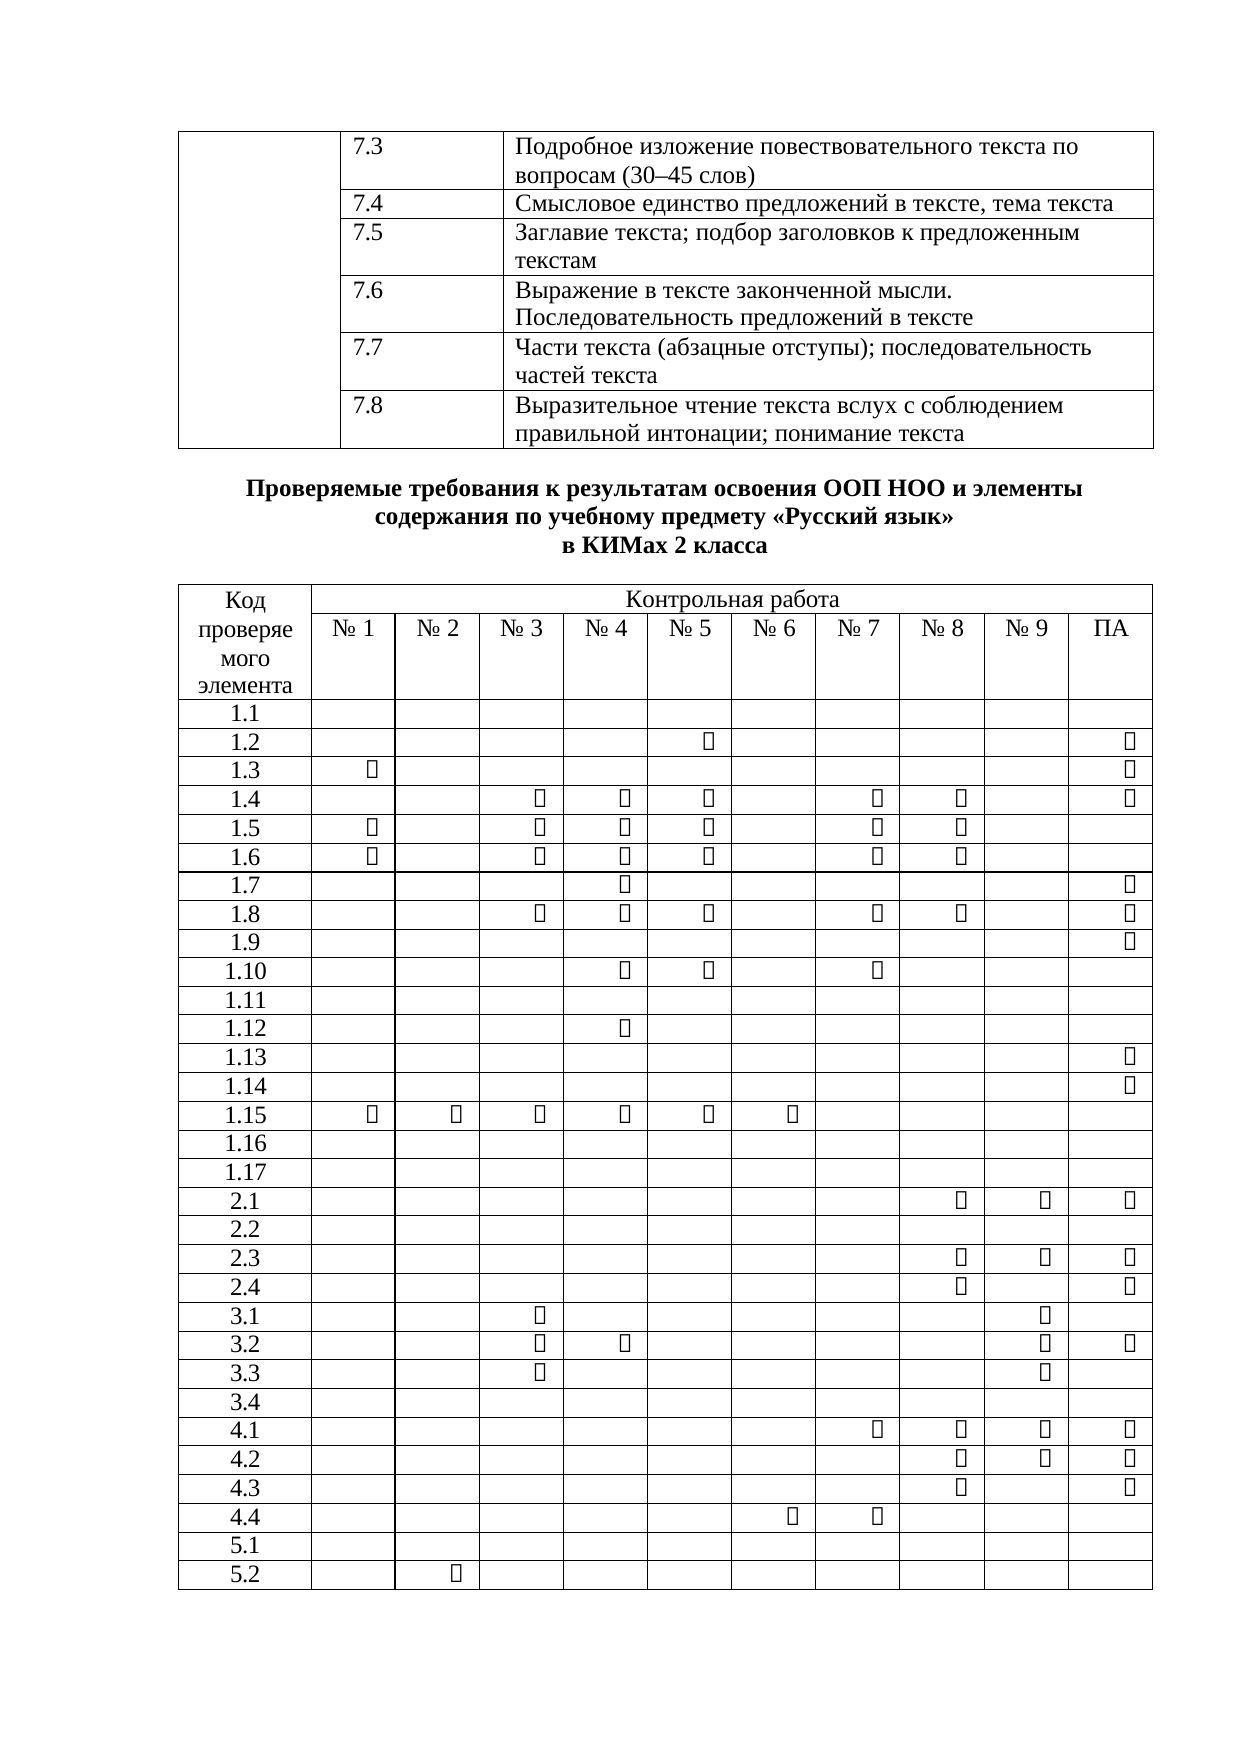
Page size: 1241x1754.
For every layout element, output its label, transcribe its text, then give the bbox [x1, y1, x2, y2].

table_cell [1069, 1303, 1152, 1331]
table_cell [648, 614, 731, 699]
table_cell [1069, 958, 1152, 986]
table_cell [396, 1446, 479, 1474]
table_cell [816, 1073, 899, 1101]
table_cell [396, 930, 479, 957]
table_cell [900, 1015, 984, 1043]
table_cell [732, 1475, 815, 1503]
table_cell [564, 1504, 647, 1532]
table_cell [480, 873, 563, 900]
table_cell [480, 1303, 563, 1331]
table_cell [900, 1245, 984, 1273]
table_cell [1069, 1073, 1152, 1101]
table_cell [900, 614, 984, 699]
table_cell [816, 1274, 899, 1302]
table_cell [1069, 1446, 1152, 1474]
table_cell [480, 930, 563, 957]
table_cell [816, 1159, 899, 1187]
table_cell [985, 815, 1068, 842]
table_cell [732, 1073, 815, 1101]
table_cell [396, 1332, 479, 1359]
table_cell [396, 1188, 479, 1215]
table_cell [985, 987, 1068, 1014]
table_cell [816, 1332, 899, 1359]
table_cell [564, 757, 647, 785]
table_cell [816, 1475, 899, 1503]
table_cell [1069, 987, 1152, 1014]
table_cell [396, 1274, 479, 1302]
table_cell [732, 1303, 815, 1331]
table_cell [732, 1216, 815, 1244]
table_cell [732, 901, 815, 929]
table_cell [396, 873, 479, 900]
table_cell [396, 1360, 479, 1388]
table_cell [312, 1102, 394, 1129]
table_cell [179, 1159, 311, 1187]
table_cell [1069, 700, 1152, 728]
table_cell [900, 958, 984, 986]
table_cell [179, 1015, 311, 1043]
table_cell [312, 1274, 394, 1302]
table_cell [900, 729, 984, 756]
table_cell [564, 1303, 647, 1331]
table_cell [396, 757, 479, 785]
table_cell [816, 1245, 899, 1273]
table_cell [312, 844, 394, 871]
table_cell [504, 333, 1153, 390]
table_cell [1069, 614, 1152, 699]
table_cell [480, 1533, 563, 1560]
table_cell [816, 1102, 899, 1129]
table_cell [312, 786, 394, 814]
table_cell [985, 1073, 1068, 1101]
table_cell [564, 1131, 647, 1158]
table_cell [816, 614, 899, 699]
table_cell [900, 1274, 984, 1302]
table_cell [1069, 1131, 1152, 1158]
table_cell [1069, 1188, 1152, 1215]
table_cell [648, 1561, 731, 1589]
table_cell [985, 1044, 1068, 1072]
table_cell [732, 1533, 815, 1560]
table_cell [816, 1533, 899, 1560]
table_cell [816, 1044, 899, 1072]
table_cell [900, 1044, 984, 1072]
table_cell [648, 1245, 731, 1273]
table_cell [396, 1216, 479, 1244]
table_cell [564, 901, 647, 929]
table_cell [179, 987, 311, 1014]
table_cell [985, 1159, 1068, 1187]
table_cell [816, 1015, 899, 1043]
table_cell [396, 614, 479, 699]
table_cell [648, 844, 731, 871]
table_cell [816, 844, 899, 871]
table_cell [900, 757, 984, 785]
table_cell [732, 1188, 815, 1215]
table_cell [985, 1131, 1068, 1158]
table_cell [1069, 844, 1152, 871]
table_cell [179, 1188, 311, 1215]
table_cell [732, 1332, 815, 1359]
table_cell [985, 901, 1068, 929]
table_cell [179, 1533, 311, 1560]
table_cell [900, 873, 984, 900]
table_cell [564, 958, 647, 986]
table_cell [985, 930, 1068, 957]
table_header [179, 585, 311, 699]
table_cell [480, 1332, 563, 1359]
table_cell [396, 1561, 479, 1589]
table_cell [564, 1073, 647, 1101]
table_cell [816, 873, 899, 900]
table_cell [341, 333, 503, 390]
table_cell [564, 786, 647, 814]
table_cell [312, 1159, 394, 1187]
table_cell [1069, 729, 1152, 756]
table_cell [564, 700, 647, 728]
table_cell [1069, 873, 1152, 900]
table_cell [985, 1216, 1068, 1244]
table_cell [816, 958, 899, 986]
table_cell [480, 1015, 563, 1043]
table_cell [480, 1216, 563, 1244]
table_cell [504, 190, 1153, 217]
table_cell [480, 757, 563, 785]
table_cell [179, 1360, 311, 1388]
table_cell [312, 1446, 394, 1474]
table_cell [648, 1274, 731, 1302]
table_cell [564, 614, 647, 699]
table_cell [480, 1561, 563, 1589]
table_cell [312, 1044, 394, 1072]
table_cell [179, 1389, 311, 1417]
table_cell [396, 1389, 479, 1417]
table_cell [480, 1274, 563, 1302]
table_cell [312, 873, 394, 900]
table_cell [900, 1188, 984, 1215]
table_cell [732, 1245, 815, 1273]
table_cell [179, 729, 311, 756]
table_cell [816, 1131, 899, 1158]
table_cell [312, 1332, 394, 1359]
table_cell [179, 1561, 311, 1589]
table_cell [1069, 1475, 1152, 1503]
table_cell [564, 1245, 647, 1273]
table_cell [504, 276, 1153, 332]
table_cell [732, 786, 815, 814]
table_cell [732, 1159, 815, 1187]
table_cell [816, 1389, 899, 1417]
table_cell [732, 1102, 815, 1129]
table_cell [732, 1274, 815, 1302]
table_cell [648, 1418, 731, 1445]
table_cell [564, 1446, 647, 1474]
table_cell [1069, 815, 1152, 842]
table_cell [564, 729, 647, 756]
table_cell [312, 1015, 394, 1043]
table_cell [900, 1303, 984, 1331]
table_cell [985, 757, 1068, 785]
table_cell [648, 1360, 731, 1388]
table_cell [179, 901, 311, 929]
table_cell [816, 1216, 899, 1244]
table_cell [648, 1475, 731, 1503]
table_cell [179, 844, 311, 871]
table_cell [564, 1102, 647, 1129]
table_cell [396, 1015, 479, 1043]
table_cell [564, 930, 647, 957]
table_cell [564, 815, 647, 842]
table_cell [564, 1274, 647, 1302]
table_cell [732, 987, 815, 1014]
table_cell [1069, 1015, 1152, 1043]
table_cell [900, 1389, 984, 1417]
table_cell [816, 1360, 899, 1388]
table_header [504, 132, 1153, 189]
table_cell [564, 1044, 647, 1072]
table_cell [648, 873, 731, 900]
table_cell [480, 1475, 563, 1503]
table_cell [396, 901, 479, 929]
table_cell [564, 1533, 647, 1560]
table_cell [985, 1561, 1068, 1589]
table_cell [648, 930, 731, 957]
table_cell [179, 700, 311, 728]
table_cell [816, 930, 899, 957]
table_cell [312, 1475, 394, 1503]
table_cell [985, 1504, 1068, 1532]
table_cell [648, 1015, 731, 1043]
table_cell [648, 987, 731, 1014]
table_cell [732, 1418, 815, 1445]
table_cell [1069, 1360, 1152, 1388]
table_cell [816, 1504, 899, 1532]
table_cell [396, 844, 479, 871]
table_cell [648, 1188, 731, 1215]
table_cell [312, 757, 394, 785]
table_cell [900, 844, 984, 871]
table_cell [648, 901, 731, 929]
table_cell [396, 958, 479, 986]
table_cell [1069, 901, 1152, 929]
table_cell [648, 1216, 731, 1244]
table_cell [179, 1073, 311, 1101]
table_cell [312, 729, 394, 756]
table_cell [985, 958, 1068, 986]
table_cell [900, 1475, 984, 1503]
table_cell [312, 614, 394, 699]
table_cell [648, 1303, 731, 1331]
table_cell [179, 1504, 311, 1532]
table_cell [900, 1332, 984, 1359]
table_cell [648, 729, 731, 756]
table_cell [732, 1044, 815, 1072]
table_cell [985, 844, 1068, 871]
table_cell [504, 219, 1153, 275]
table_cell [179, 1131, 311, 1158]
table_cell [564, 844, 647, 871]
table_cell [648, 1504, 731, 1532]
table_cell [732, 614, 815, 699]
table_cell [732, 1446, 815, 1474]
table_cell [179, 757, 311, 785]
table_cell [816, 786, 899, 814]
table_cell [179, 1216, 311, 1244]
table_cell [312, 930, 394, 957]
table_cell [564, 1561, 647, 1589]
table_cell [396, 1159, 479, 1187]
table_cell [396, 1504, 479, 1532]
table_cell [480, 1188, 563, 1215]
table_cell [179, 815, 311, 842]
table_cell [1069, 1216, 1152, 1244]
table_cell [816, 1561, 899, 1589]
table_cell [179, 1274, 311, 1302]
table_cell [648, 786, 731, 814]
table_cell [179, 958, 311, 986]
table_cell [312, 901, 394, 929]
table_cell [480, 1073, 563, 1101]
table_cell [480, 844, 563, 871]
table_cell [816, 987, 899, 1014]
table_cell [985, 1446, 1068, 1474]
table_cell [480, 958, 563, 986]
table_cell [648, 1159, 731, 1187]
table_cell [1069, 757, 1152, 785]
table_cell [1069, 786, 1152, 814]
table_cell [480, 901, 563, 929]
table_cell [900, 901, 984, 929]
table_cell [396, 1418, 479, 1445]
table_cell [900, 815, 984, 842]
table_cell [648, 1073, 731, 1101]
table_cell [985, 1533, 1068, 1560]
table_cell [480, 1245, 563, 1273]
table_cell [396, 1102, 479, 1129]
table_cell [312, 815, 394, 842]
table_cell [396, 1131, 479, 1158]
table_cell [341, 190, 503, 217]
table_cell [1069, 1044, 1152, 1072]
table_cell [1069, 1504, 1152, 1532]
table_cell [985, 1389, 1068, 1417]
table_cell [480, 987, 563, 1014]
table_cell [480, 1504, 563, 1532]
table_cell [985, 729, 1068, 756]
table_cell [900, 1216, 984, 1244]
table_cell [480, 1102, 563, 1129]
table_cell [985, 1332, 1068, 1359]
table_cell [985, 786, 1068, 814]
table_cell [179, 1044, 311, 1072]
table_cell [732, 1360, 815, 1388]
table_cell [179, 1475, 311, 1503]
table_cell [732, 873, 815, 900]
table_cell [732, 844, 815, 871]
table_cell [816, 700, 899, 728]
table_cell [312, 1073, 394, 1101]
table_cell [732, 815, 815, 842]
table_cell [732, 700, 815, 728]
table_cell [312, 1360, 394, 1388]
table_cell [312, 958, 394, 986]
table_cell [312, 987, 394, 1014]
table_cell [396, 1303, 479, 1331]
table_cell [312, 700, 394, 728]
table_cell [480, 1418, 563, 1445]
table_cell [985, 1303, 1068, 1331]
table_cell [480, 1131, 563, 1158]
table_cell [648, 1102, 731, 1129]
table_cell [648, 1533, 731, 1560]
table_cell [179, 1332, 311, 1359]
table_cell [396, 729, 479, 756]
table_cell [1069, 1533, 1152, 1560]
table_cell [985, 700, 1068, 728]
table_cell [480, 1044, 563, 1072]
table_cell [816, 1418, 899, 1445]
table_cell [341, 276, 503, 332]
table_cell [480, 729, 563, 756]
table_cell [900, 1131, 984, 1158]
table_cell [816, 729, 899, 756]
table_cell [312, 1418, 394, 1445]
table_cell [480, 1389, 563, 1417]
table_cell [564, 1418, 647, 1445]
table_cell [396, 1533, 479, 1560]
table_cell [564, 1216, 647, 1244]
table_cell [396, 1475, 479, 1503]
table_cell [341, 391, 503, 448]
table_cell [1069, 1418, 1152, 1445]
text Проверяемые требования к результатам освоения ООП НОО и элементы содержания по учебному предмету «Русский язык» [183, 474, 1146, 530]
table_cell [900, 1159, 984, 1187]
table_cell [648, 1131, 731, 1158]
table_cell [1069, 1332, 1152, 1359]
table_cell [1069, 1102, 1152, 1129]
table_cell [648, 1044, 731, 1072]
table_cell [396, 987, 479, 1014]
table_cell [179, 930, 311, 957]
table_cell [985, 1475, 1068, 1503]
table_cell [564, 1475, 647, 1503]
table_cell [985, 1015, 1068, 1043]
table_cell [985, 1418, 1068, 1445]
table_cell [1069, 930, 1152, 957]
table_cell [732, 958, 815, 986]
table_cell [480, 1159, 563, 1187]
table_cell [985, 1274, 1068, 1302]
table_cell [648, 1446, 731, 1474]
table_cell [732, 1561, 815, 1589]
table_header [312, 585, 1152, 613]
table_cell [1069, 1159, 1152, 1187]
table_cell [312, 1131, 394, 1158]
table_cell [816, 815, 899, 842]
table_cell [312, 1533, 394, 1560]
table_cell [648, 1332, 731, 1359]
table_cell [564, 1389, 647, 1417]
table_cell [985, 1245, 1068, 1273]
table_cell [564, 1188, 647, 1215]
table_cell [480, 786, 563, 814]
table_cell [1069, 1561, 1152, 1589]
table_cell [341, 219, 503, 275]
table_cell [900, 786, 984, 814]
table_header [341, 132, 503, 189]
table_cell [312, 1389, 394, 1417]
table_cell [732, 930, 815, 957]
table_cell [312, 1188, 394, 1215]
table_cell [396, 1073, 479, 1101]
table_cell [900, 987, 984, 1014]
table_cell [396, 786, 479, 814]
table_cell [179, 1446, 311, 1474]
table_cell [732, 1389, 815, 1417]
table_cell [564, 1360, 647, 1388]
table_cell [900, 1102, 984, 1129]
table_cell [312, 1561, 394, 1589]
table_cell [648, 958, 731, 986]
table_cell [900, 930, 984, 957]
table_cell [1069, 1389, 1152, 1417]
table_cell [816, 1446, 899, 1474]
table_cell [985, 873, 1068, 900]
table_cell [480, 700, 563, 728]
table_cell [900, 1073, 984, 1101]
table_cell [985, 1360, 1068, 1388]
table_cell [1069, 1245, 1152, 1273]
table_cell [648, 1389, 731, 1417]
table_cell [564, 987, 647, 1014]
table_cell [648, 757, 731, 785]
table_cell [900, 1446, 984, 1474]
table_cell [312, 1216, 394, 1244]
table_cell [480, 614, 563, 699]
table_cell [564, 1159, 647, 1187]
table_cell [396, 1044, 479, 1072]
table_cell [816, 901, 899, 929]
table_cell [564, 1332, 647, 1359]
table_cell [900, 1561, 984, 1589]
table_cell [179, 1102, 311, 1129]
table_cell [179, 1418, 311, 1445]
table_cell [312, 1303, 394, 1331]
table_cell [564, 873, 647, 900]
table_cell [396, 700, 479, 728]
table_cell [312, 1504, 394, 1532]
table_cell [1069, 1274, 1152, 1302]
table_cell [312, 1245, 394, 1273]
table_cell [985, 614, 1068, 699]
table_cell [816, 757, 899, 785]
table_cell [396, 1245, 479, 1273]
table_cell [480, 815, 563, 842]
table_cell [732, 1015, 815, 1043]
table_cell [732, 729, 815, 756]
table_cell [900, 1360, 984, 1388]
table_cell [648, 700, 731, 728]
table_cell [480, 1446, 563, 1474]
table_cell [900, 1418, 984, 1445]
text в КИМах 2 класса [173, 530, 1157, 559]
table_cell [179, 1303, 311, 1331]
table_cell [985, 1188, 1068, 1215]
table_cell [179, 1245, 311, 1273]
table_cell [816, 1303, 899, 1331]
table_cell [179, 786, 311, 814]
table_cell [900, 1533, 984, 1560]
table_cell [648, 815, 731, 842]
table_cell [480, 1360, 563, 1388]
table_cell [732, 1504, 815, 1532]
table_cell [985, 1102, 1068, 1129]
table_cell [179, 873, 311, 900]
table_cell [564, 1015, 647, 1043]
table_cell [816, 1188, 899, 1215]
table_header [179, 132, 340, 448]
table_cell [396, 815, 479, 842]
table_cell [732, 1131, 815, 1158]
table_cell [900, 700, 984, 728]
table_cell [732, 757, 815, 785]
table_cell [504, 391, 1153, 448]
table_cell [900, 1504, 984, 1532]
